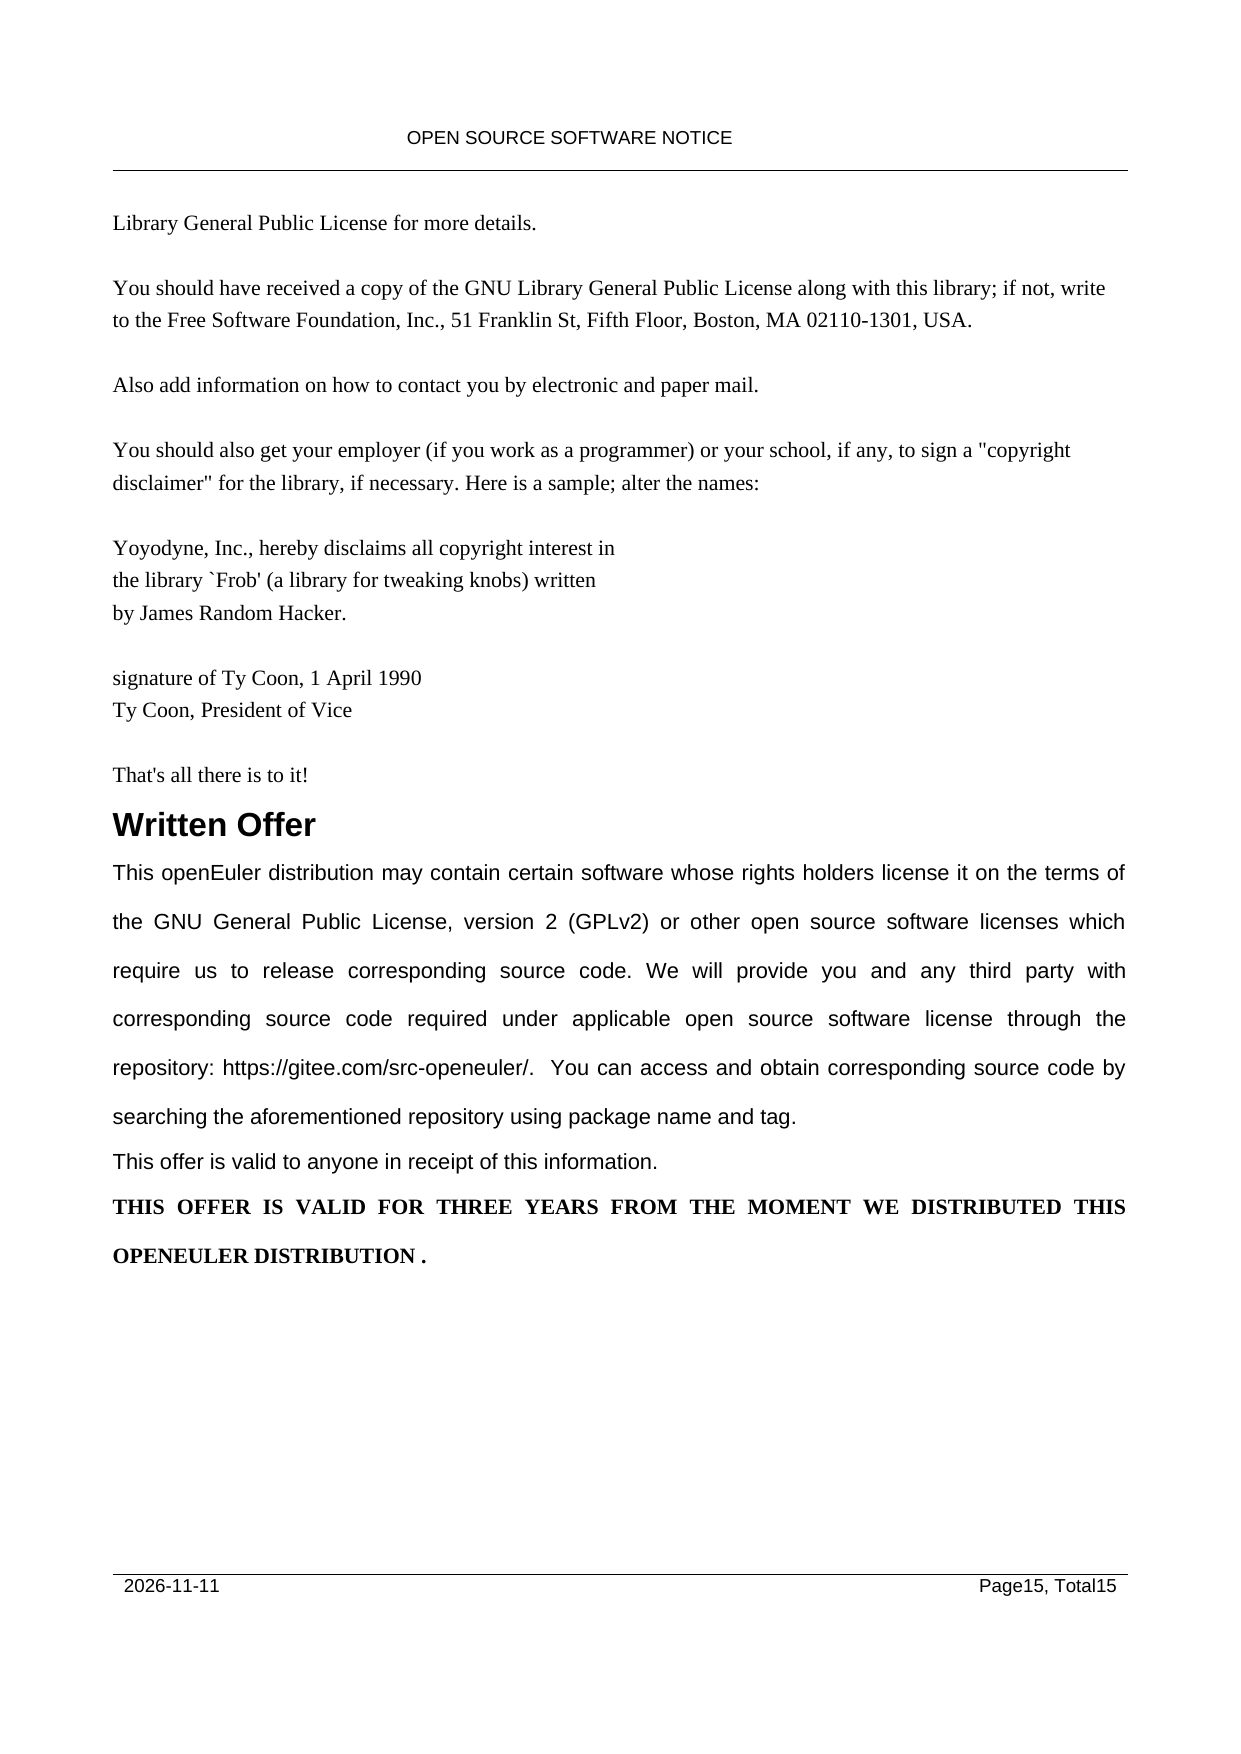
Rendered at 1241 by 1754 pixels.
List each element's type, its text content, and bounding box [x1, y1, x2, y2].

text This offer is valid to anyone in receipt of this information. [112, 1145, 1128, 1178]
text This openEuler distribution may contain certain software whose rights holders license it on the terms of the GNU General Public License, version 2 (GPLv2) or other open source software licenses which require us to release corresponding source code. We will provide you and any third party with corresponding source code required under applicable open source software license through the repository: https://gitee.com/src-openeuler/. You can access and obtain corresponding source code by searching the aforementioned repository using package name and tag. [112, 856, 1128, 1133]
text Written Offer [112, 791, 1128, 856]
text THIS OFFER IS VALID FOR THREE YEARS FROM THE MOMENT WE DISTRIBUTED THIS OPENEULER DISTRIBUTION . [112, 1190, 1128, 1272]
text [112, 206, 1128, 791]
